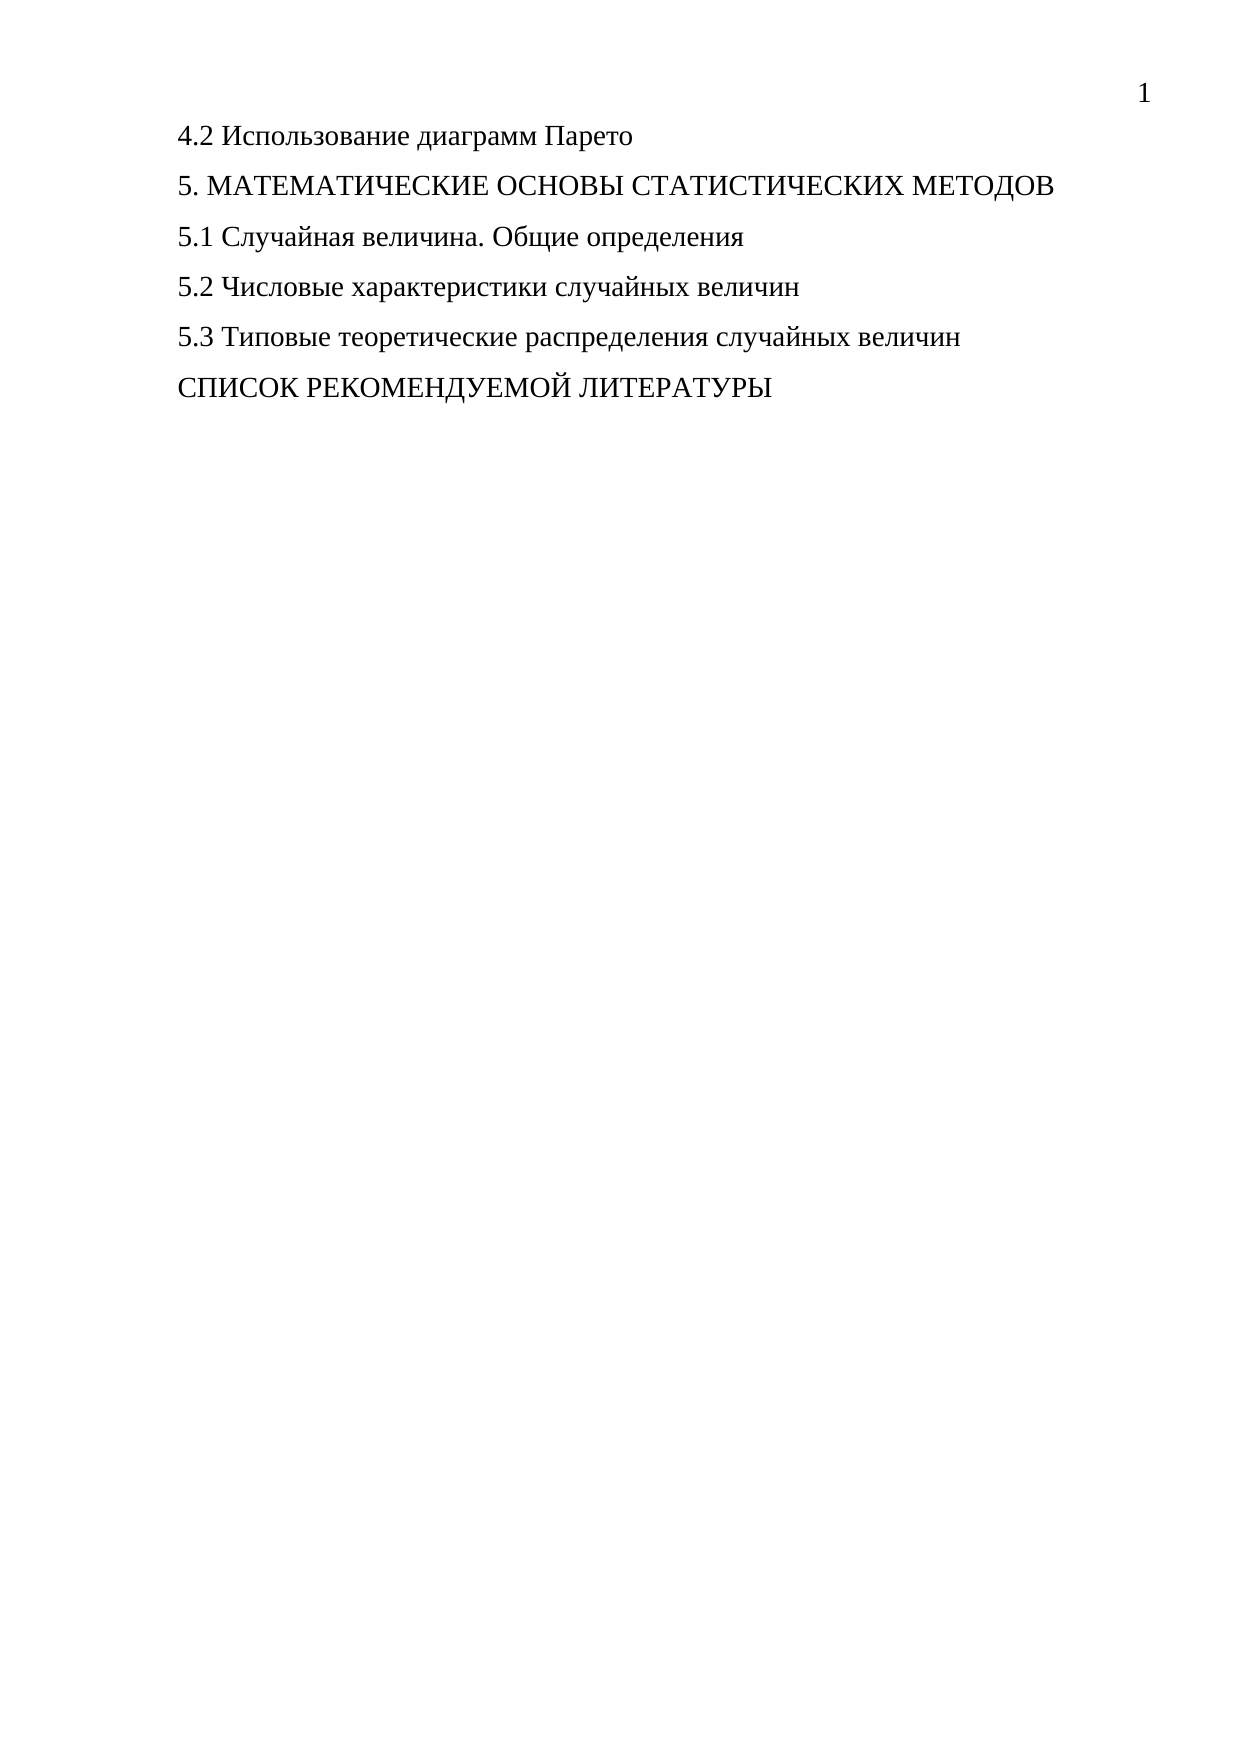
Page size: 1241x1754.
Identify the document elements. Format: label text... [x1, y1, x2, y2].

text 5.1 Случайная величина. Общие определения [177, 219, 1152, 252]
text СПИСОК РЕКОМЕНДУЕМОЙ ЛИТЕРАТУРЫ [177, 370, 1152, 403]
text 5.3 Типовые теоретические распределения случайных величин [177, 319, 1152, 353]
text 5. МАТЕМАТИЧЕСКИЕ ОСНОВЫ СТАТИСТИЧЕСКИХ МЕТОДОВ [177, 168, 1152, 202]
text 5.2 Числовые характеристики случайных величин [177, 269, 1152, 303]
text 4.2 Использование диаграмм Парето [177, 118, 1152, 152]
